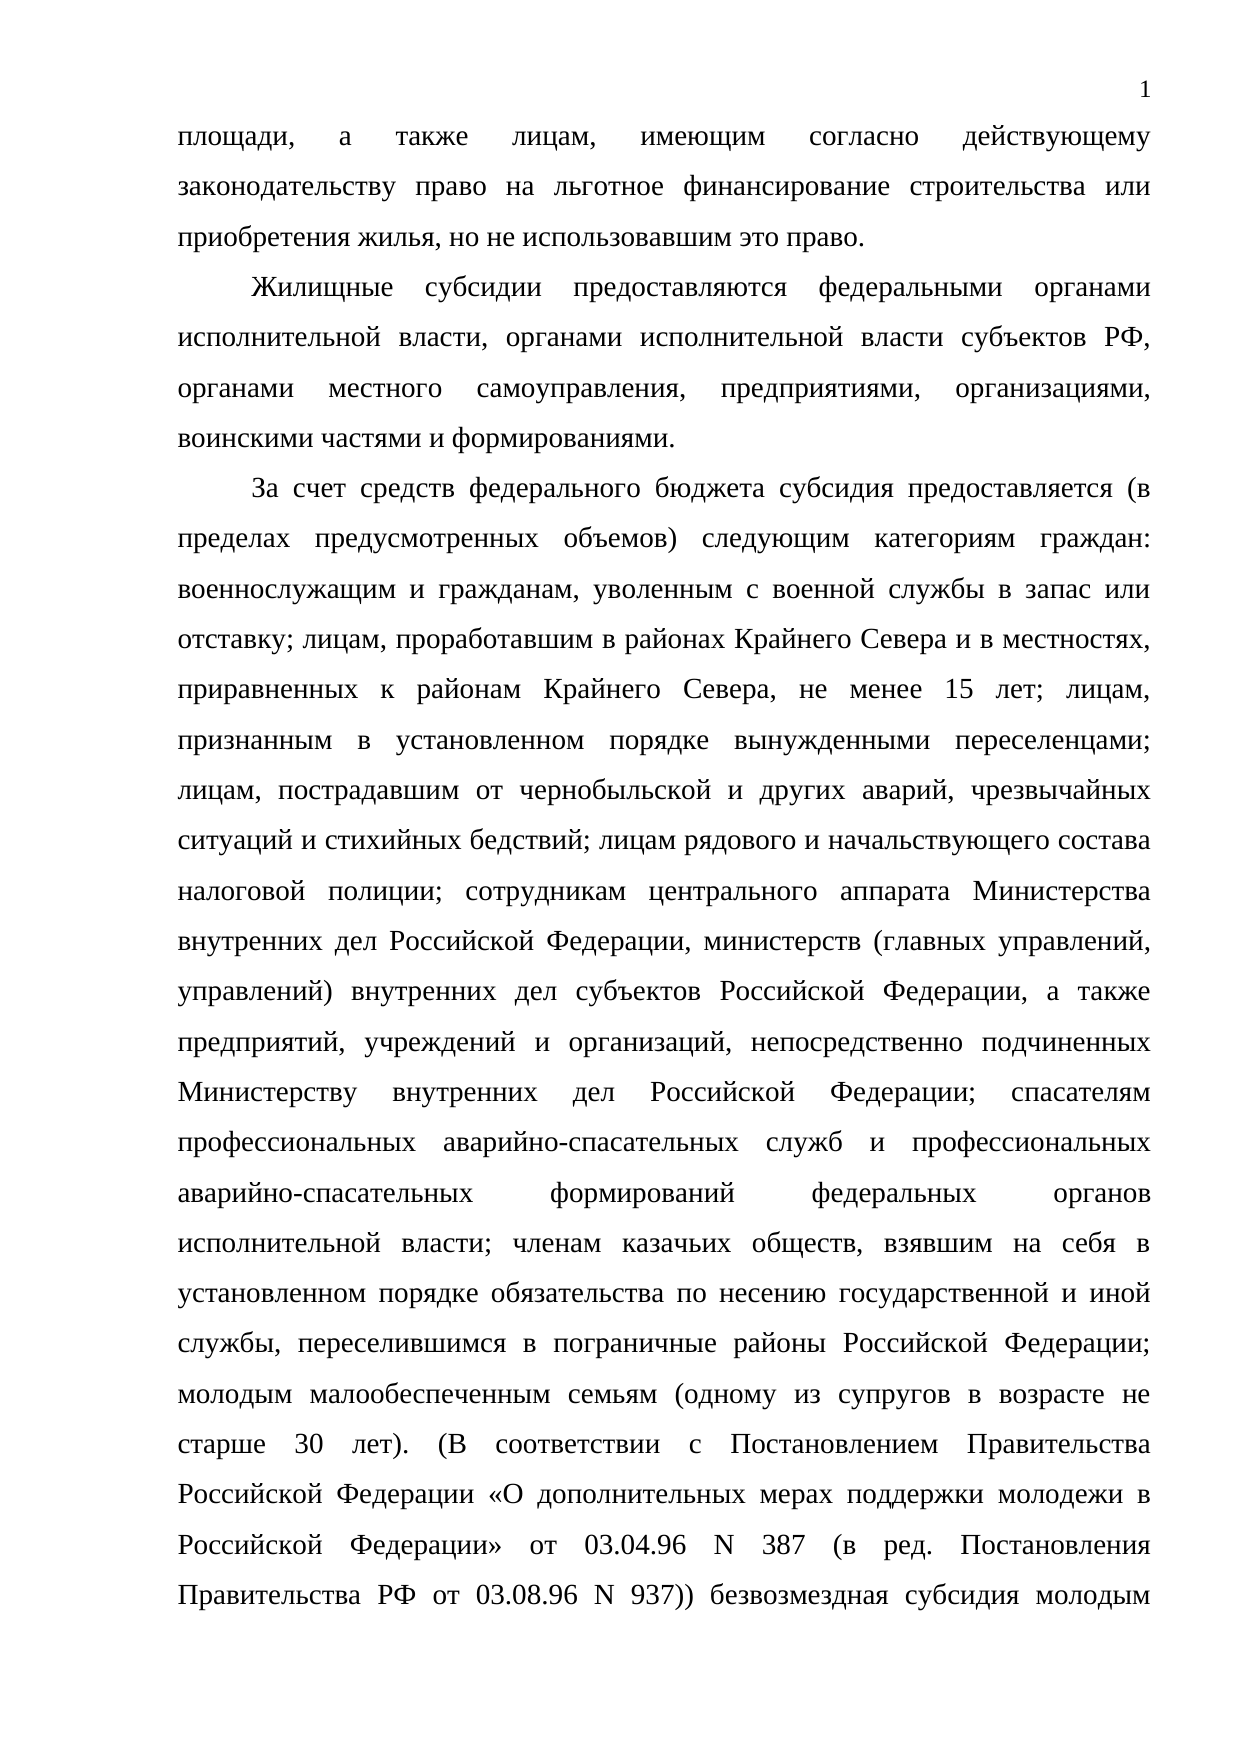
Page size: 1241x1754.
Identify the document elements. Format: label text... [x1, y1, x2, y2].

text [177, 118, 1152, 252]
text Жилищные субсидии предоставляются федеральными органами исполнительной власти, органами исполнительной власти субъектов РФ, органами местного самоуправления, предприятиями, организациями, воинскими частями и формированиями. [177, 269, 1152, 453]
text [177, 470, 1152, 1611]
